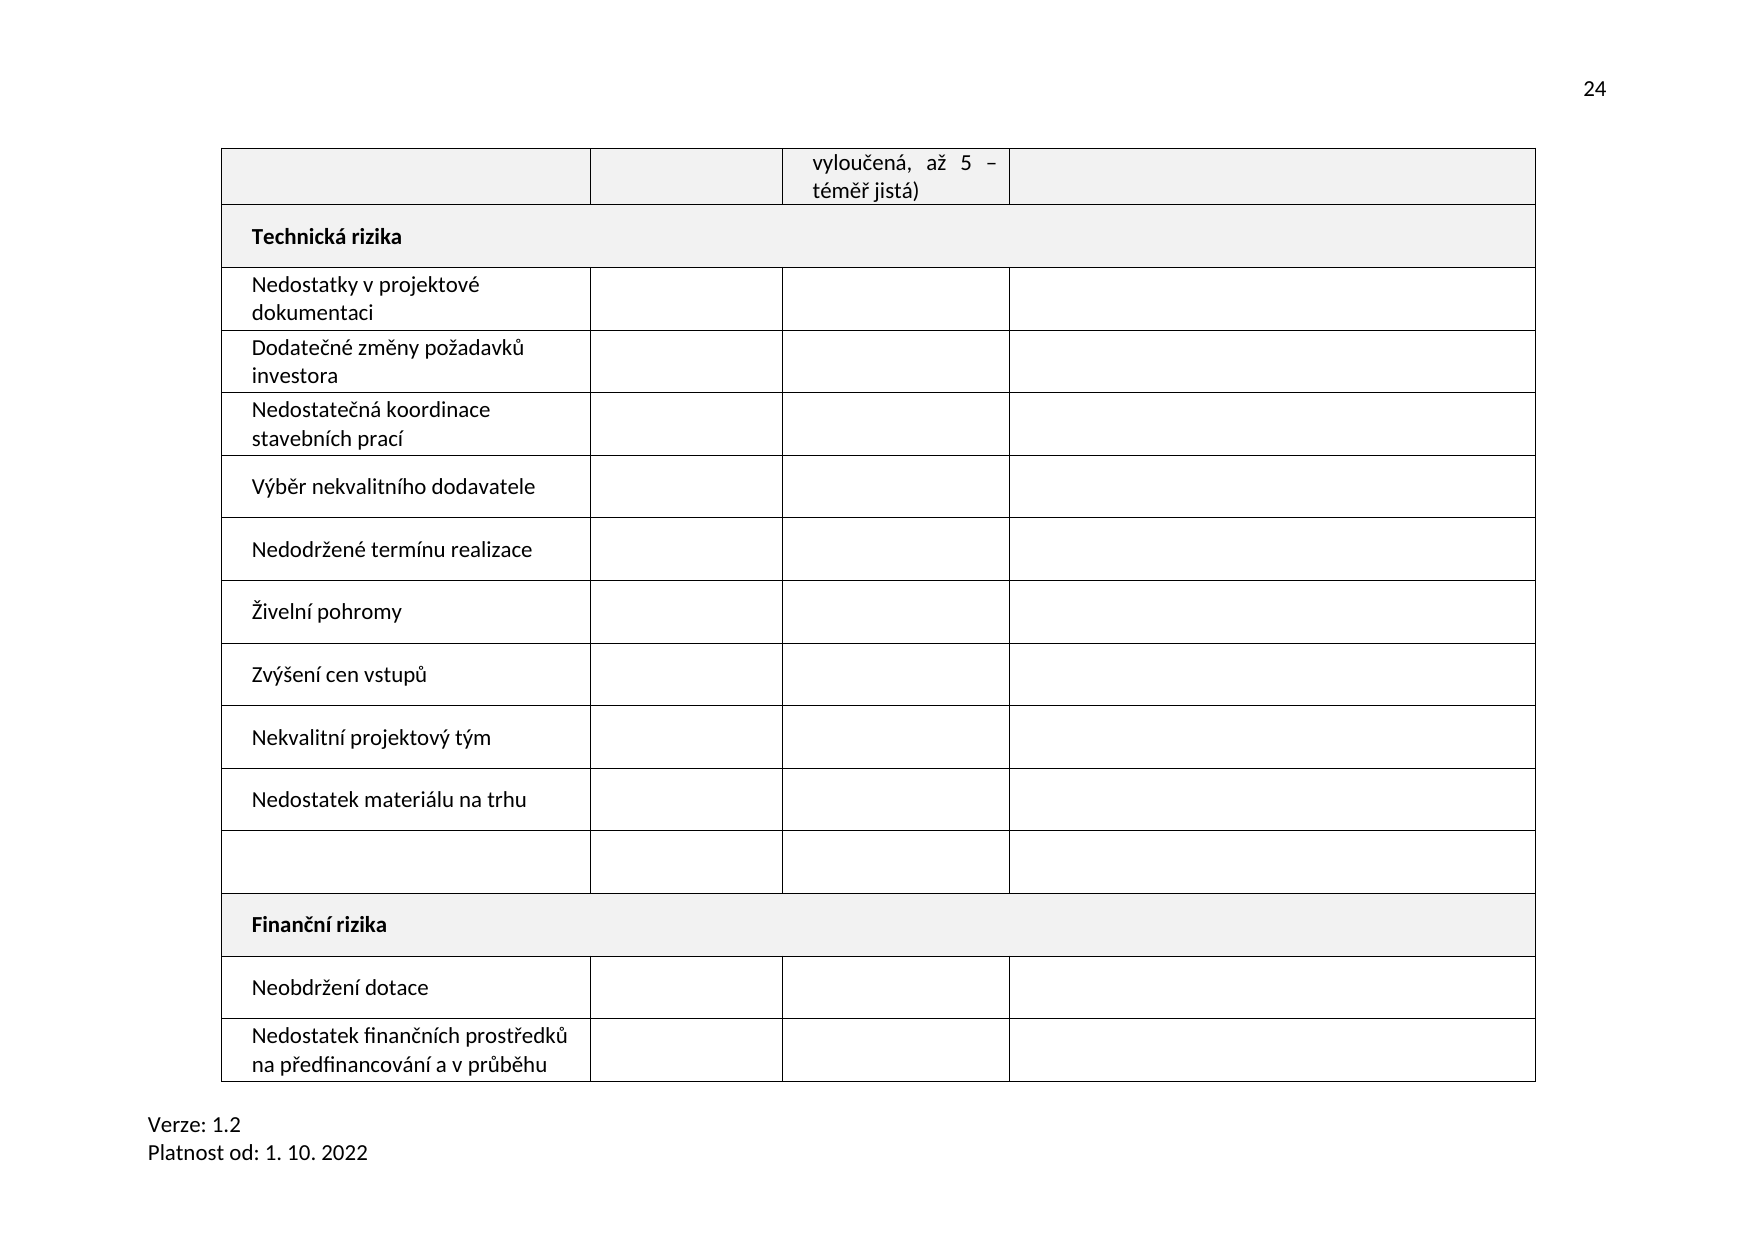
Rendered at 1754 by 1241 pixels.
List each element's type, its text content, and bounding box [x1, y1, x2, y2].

table_cell [783, 518, 1009, 580]
table_cell [591, 1019, 782, 1081]
table_cell [591, 268, 782, 329]
table_cell Nedostatek materiálu na trhu [222, 769, 590, 830]
table_cell [591, 331, 782, 392]
table_cell [222, 831, 590, 893]
table_cell [1010, 706, 1535, 768]
table_cell Nedostatečná koordinace stavebních prací [222, 393, 590, 455]
table_cell [591, 456, 782, 517]
table_cell [1010, 1019, 1535, 1081]
table_cell [1010, 331, 1535, 392]
table_cell Nedostatky v projektové dokumentaci [222, 268, 590, 329]
table_cell [783, 456, 1009, 517]
table_cell Nekvalitní projektový tým [222, 706, 590, 768]
table_cell [591, 831, 782, 893]
table_cell [783, 769, 1009, 830]
table_cell [783, 331, 1009, 392]
table_cell [591, 581, 782, 642]
table_cell [591, 769, 782, 830]
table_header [783, 149, 1009, 204]
table_cell [1010, 456, 1535, 517]
table_cell [1010, 268, 1535, 329]
table_cell [1010, 581, 1535, 642]
table_cell [1010, 769, 1535, 830]
table_cell [783, 644, 1009, 705]
table_cell [1010, 393, 1535, 455]
table_cell [591, 393, 782, 455]
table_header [591, 149, 782, 204]
table_cell [591, 644, 782, 705]
table_cell [591, 518, 782, 580]
table_cell Finanční rizika [222, 894, 1535, 956]
table_cell [1010, 957, 1535, 1018]
table_cell [783, 268, 1009, 329]
table_cell [783, 957, 1009, 1018]
table_cell [783, 831, 1009, 893]
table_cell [222, 1019, 590, 1081]
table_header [1010, 149, 1535, 204]
table_cell Technická rizika [222, 205, 1535, 267]
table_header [222, 149, 590, 204]
table_cell [1010, 831, 1535, 893]
table_cell Neobdržení dotace [222, 957, 590, 1018]
table_cell [783, 581, 1009, 642]
table_cell [783, 1019, 1009, 1081]
table_cell Výběr nekvalitního dodavatele [222, 456, 590, 517]
table_cell Zvýšení cen vstupů [222, 644, 590, 705]
table_cell Živelní pohromy [222, 581, 590, 642]
table_cell [1010, 644, 1535, 705]
table_cell [783, 393, 1009, 455]
table_cell Dodatečné změny požadavků investora [222, 331, 590, 392]
table_cell [591, 706, 782, 768]
table_cell Nedodržené termínu realizace [222, 518, 590, 580]
table_cell [1010, 518, 1535, 580]
table_cell [783, 706, 1009, 768]
table_cell [591, 957, 782, 1018]
